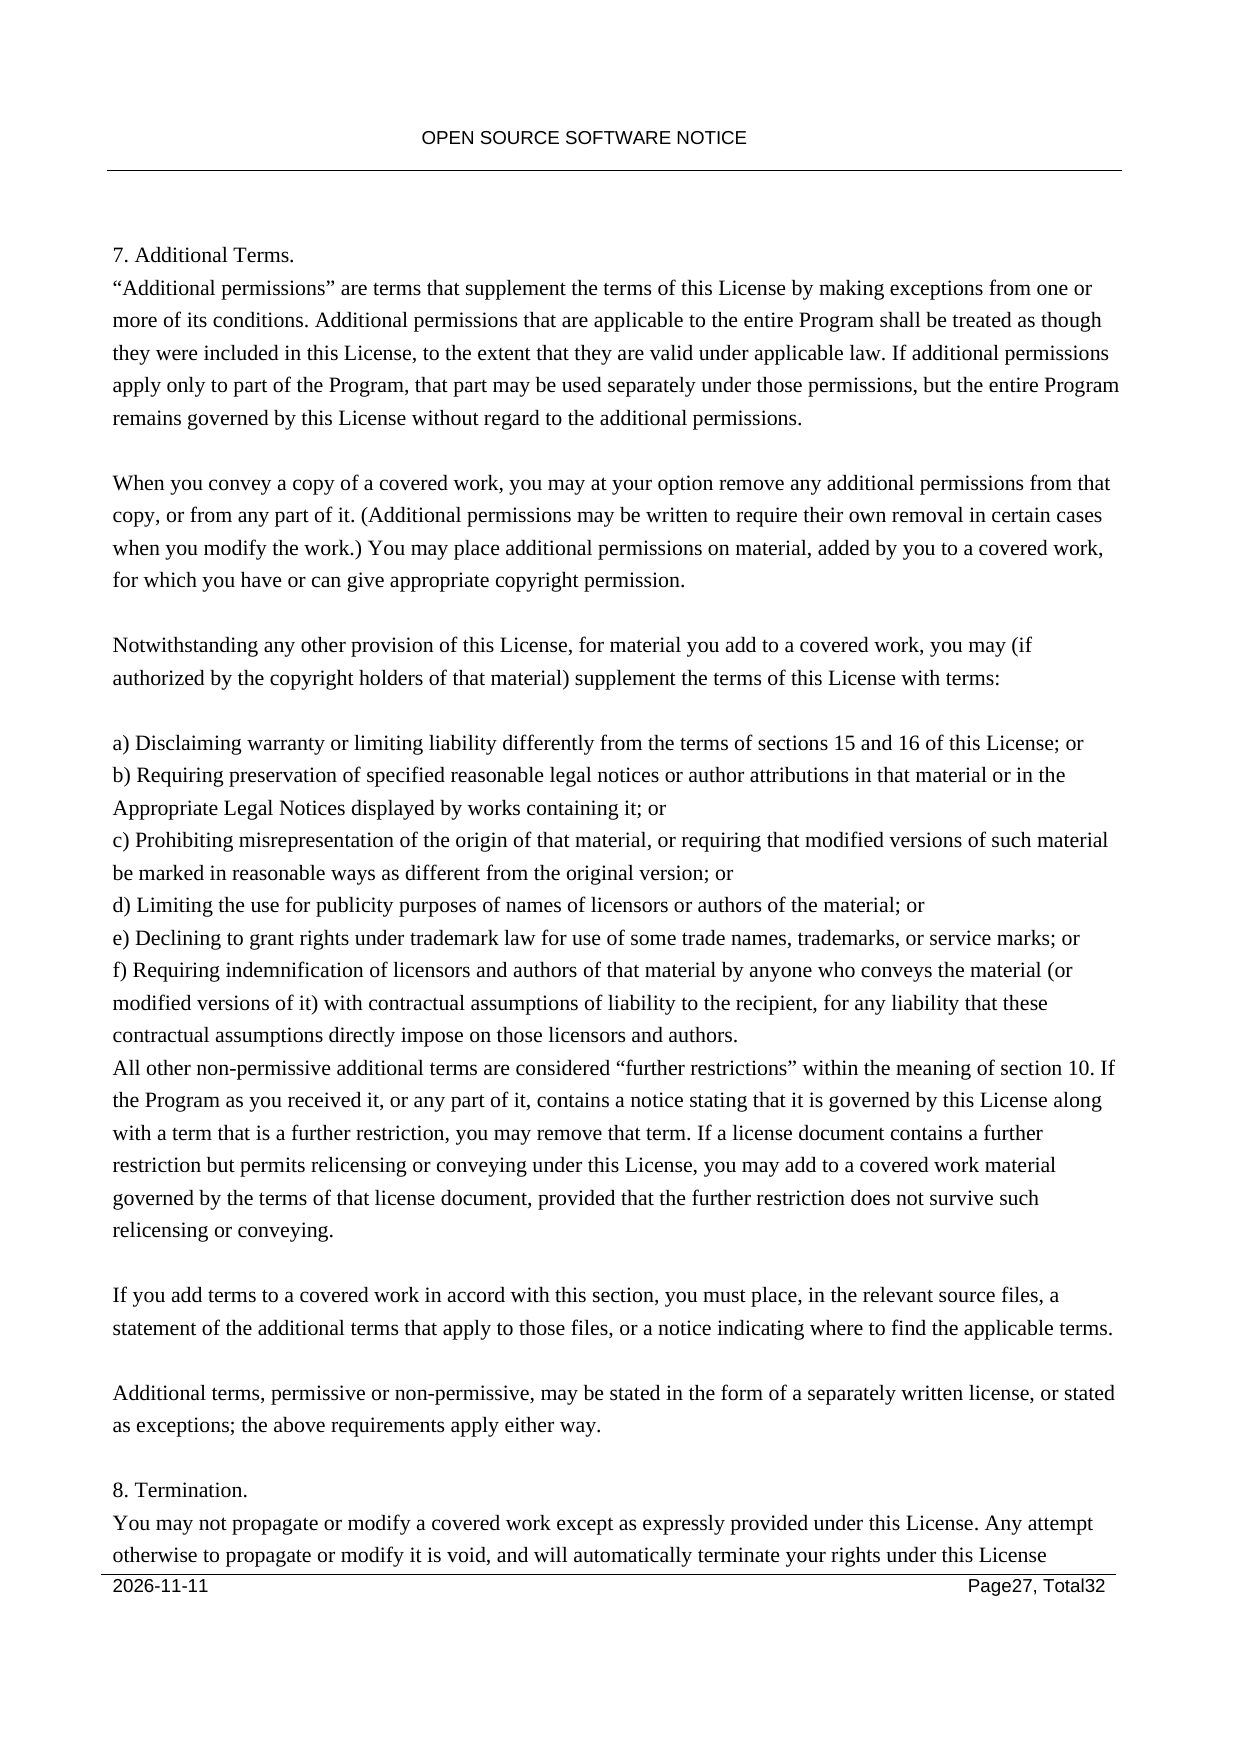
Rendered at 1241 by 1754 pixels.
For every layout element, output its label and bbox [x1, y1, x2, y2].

text [112, 206, 1128, 1571]
